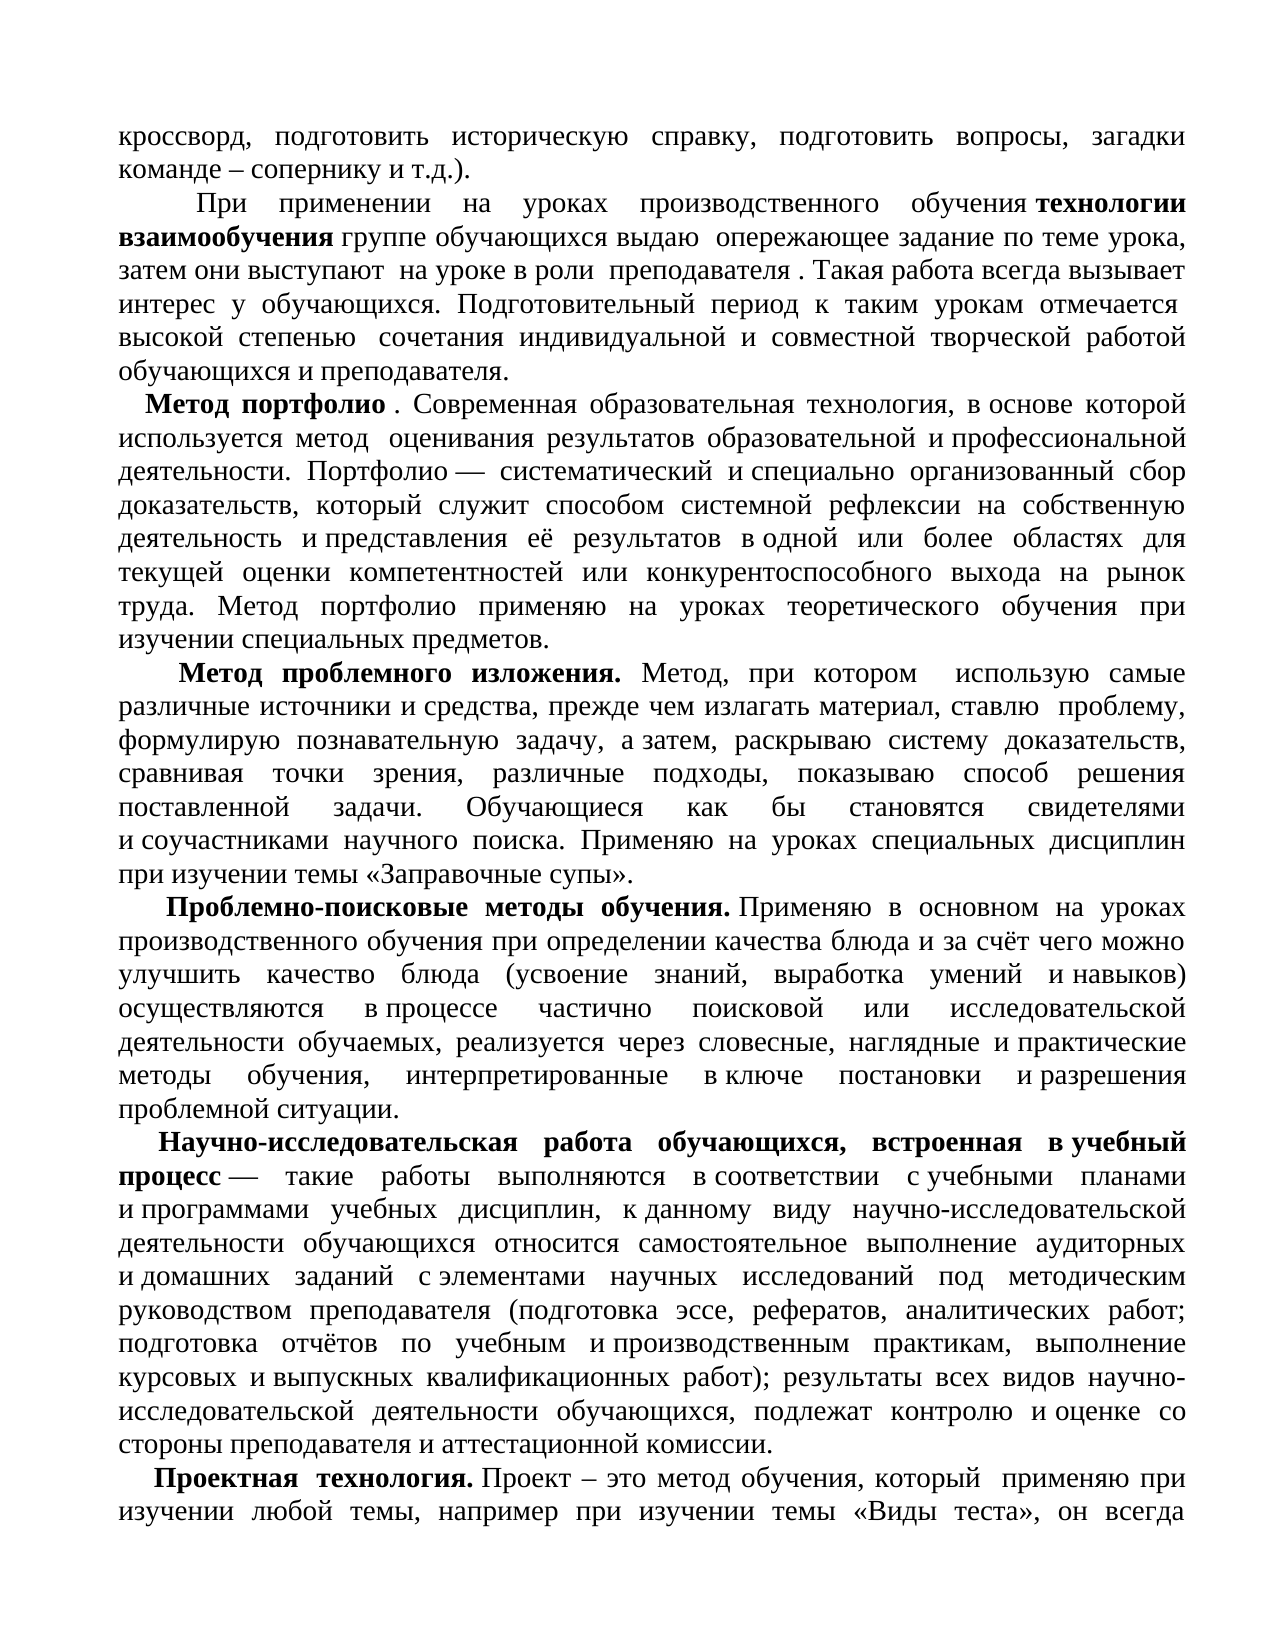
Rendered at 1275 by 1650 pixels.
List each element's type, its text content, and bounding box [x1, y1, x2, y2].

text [118, 118, 1186, 185]
text Научно-исследовательская работа обучающихся, встроенная в учебный процесс — такие работы выполняются в соответствии с учебными планами и программами учебных дисциплин, к данному виду научно-исследовательской деятельности обучающихся относится самостоятельное выполнение аудиторных и домашних заданий с элементами научных исследований под методическим руководством преподавателя (подготовка эссе, рефератов, аналитических работ; подготовка отчётов по учебным и производственным практикам, выполнение курсовых и выпускных квалификационных работ); результаты всех видов научно-исследовательской деятельности обучающихся, подлежат контролю и оценке со стороны преподавателя и аттестационной комиссии. [118, 1124, 1186, 1460]
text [118, 1460, 1186, 1527]
text При применении на уроках производственного обучения технологии взаимообучения группе обучающихся выдаю опережающее задание по теме урока, затем они выступают на уроке в роли преподавателя . Такая работа всегда вызывает интерес у обучающихся. Подготовительный период к таким урокам отмечается высокой степенью сочетания индивидуальной и совместной творческой работой обучающихся и преподавателя. [118, 185, 1186, 386]
text Метод портфолио . Современная образовательная технология, в основе которой используется метод оценивания результатов образовательной и профессиональной деятельности. Портфолио — систематический и специально организованный сбор доказательств, который служит способом системной рефлексии на собственную деятельность и представления её результатов в одной или более областях для текущей оценки компетентностей или конкурентоспособного выхода на рынок труда. Метод портфолио применяю на уроках теоретического обучения при изучении специальных предметов. [118, 386, 1186, 655]
text Проблемно-поисковые методы обучения. Применяю в основном на уроках производственного обучения при определении качества блюда и за счёт чего можно улучшить качество блюда (усвоение знаний, выработка умений и навыков) осуществляются в процессе частично поисковой или исследовательской деятельности обучаемых, реализуется через словесные, наглядные и практические методы обучения, интерпретированные в ключе постановки и разрешения проблемной ситуации. [118, 889, 1186, 1124]
text Метод проблемного изложения. Метод, при котором использую самые различные источники и средства, прежде чем излагать материал, ставлю проблему, формулирую познавательную задачу, а затем, раскрываю систему доказательств, сравнивая точки зрения, различные подходы, показываю способ решения поставленной задачи. Обучающиеся как бы становятся свидетелями и соучастниками научного поиска. Применяю на уроках специальных дисциплин при изучении темы «Заправочные супы». [118, 655, 1186, 889]
